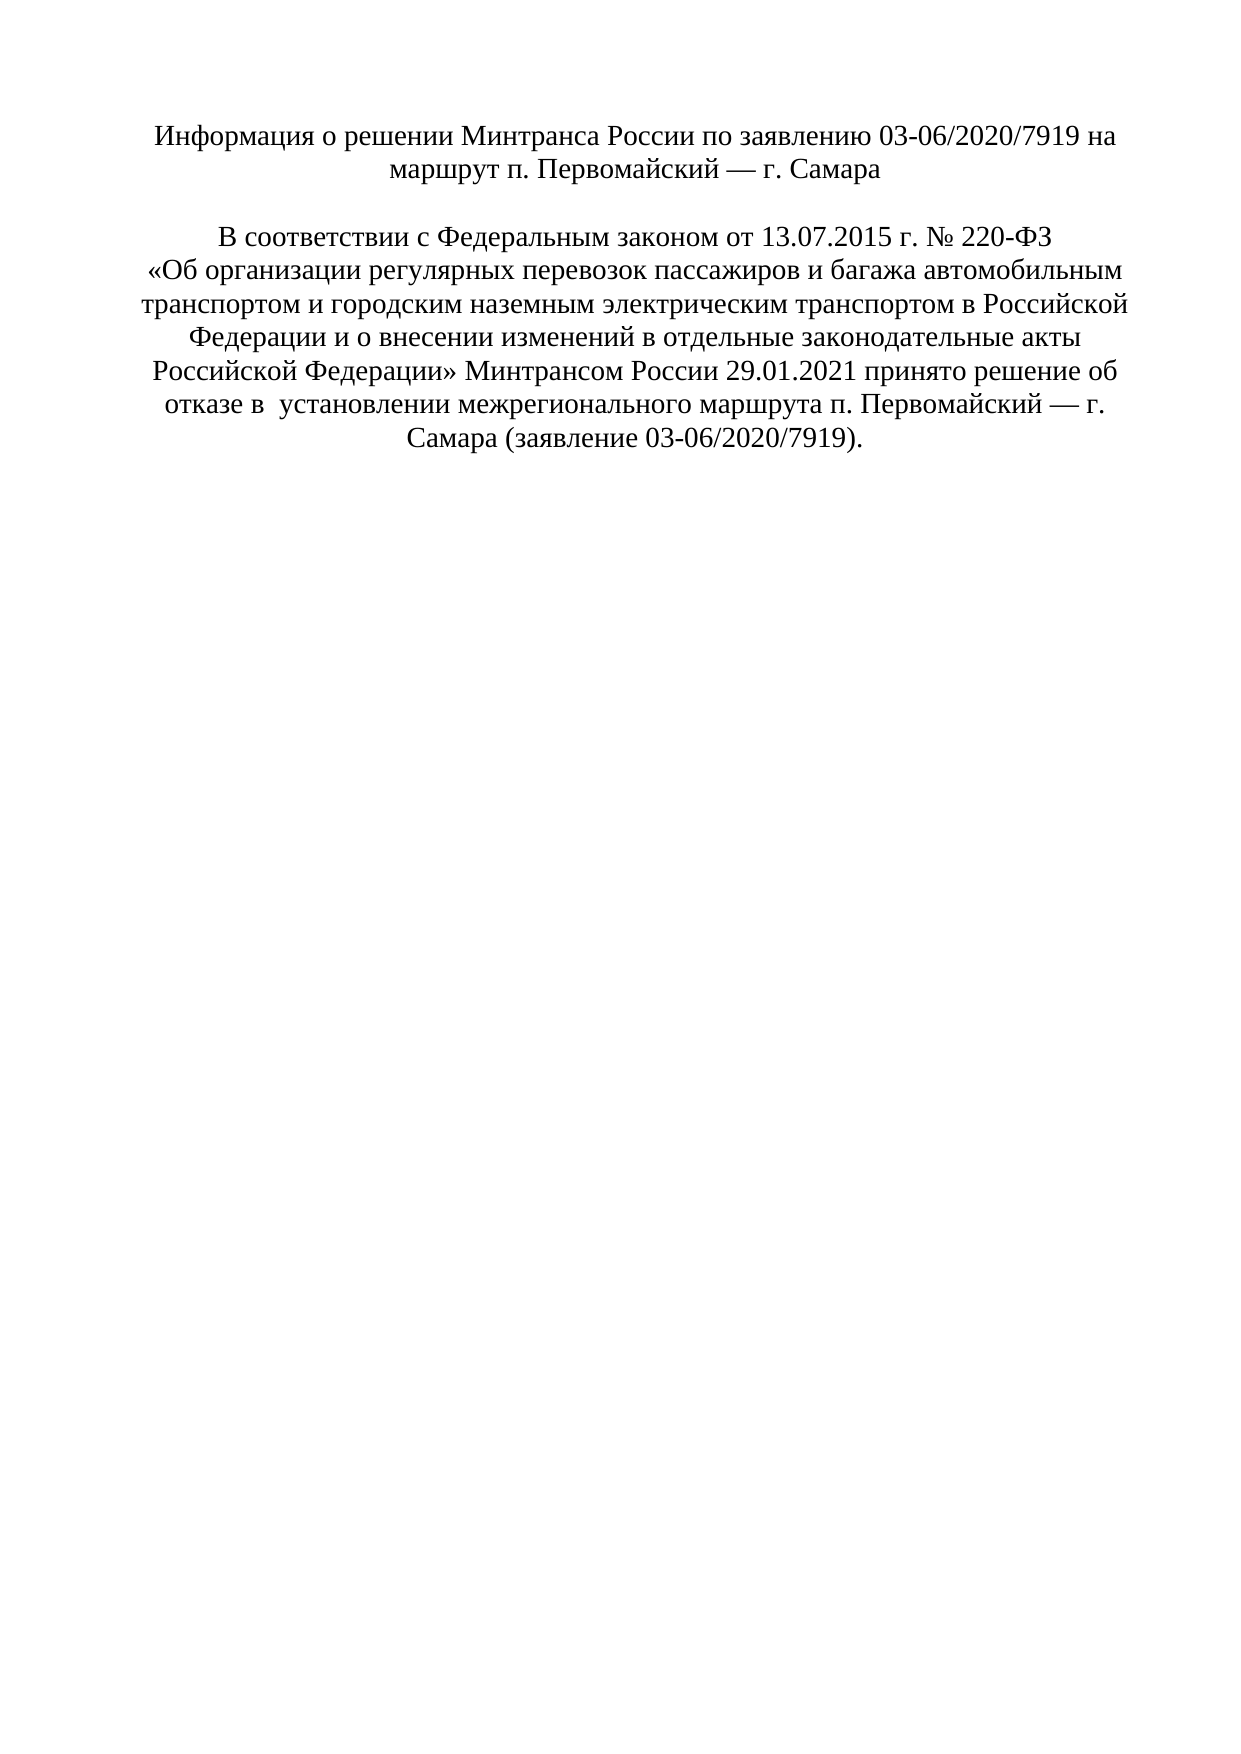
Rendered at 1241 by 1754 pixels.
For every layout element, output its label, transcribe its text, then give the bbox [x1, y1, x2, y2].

text Информация о решении Минтранса России по заявлению 03-06/2020/7919 на маршрут п. Первомайский — г. Самара [118, 118, 1152, 185]
text В соответствии с Федеральным законом от 13.07.2015 г. № 220-ФЗ «Об организации регулярных перевозок пассажиров и багажа автомобильным транспортом и городским наземным электрическим транспортом в Российской Федерации и о внесении изменений в отдельные законодательные акты Российской Федерации» Минтрансом России 29.01.2021 принято решение об отказе в установлении межрегионального маршрута п. Первомайский — г. Самара (заявление 03-06/2020/7919). [118, 219, 1152, 453]
